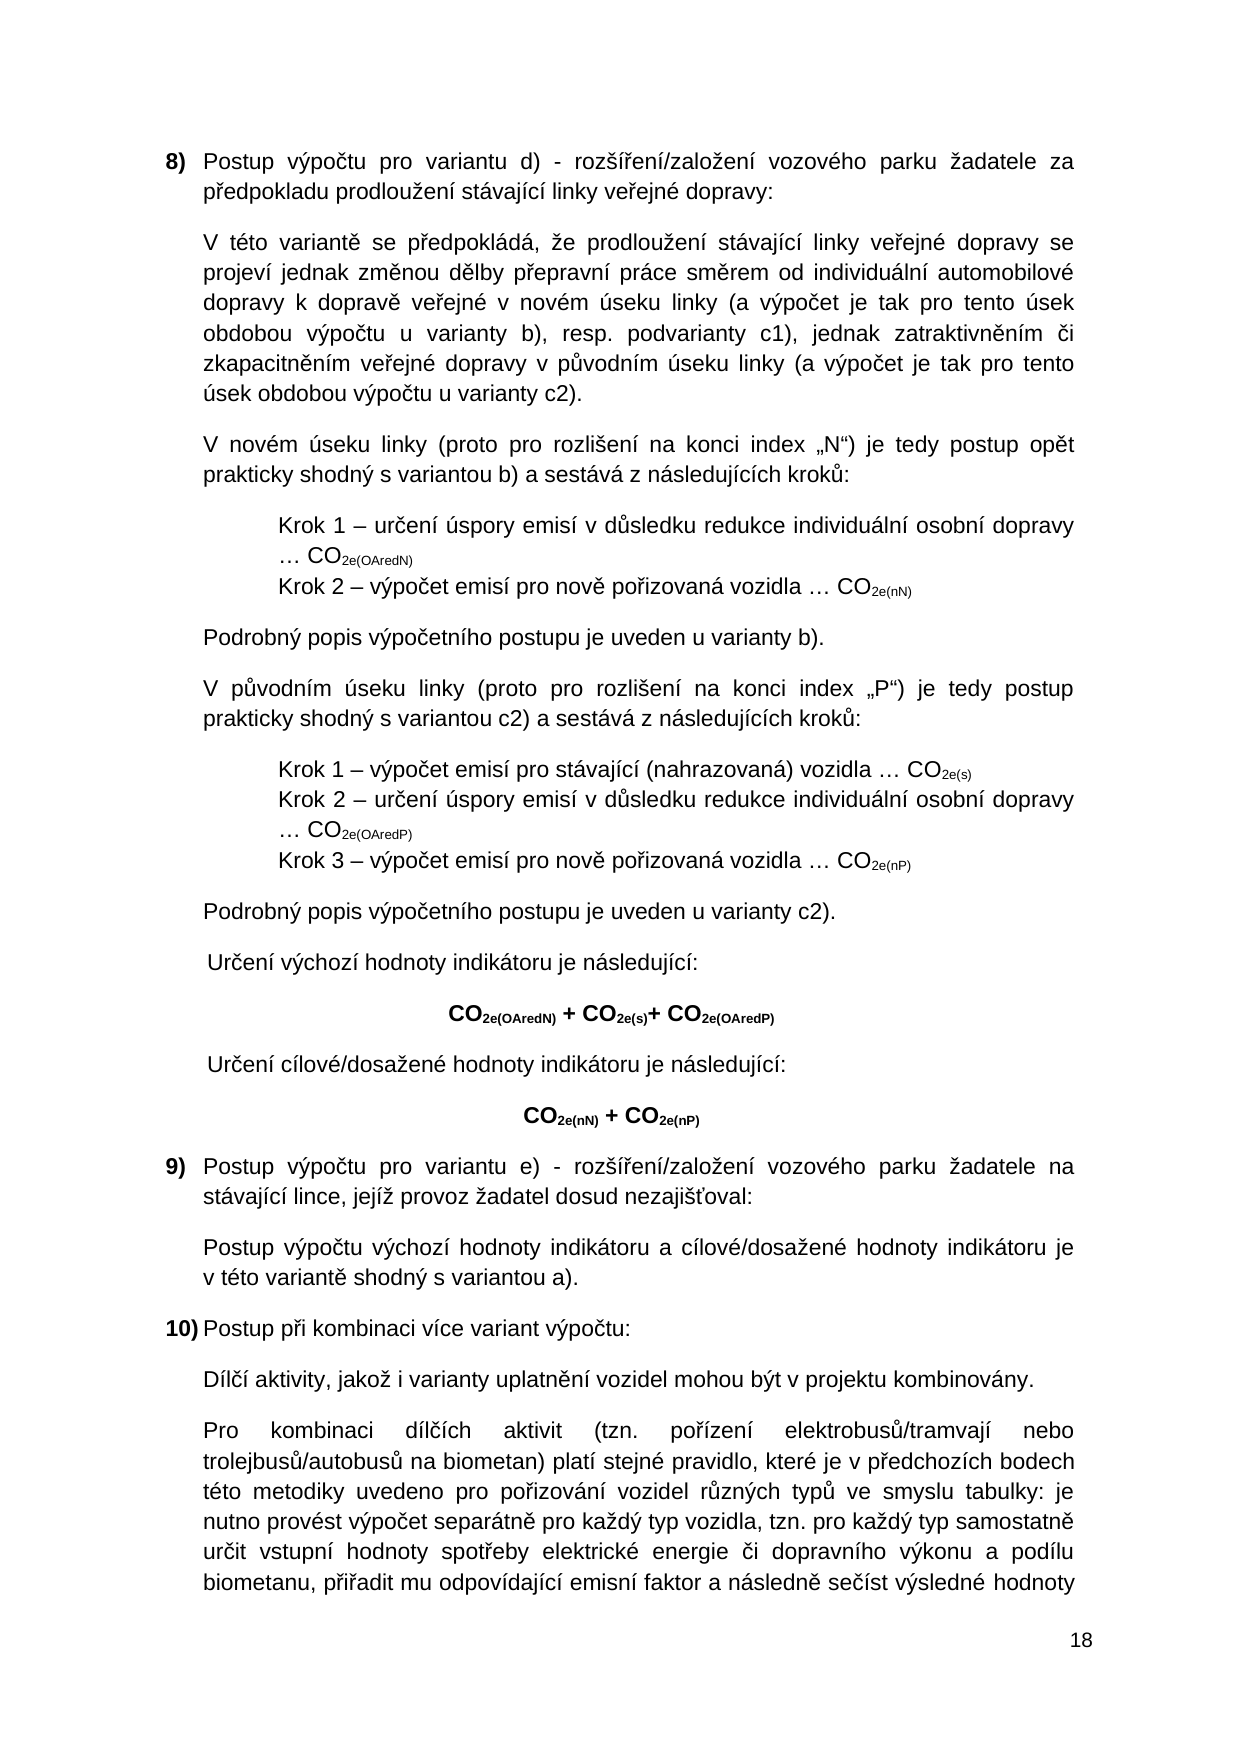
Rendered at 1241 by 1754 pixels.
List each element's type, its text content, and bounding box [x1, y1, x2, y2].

text Určení cílové/dosažené hodnoty indikátoru je následující: [207, 1051, 1075, 1077]
text V původním úseku linky (proto pro rozlišení na konci index „P“) je tedy postup prakticky shodný s variantou c2) a sestává z následujících kroků: [203, 675, 1075, 731]
list Postup výpočtu pro variantu d) - rozšíření/založení vozového parku žadatele za předpokladu prodloužení stávající linky veřejné dopravy: [165, 148, 1075, 204]
text V novém úseku linky (proto pro rozlišení na konci index „N“) je tedy postup opět prakticky shodný s variantou b) a sestává z následujících kroků: [203, 431, 1075, 488]
text Určení výchozí hodnoty indikátoru je následující: [207, 949, 1075, 975]
text Podrobný popis výpočetního postupu je uveden u varianty c2). [203, 898, 1075, 924]
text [203, 1417, 1075, 1595]
text CO2e(nN) + CO2e(nP) [148, 1102, 1075, 1128]
text Podrobný popis výpočetního postupu je uveden u varianty b). [203, 624, 1075, 650]
list Krok 1 – určení úspory emisí v důsledku redukce individuální osobní dopravy … CO2e(OAredN) [278, 512, 1075, 569]
text CO2e(OAredN) + CO2e(s)+ CO2e(OAredP) [148, 1000, 1075, 1026]
list Krok 2 – určení úspory emisí v důsledku redukce individuální osobní dopravy … CO2e(OAredP) [278, 786, 1075, 843]
text V této variantě se předpokládá, že prodloužení stávající linky veřejné dopravy se projeví jednak změnou dělby přepravní práce směrem od individuální automobilové dopravy k dopravě veřejné v novém úseku linky (a výpočet je tak pro tento úsek obdobou výpočtu u varianty b), resp. podvarianty c1), jednak zatraktivněním či zkapacitněním veřejné dopravy v původním úseku linky (a výpočet je tak pro tento úsek obdobou výpočtu u varianty c2). [203, 229, 1075, 406]
list Krok 1 – výpočet emisí pro stávající (nahrazovaná) vozidla … CO2e(s) [278, 756, 1075, 782]
list Krok 2 – výpočet emisí pro nově pořizovaná vozidla … CO2e(nN) [278, 573, 1075, 599]
text Postup výpočtu výchozí hodnoty indikátoru a cílové/dosažené hodnoty indikátoru je v této variantě shodný s variantou a). [203, 1234, 1075, 1291]
text Dílčí aktivity, jakož i varianty uplatnění vozidel mohou být v projektu kombinovány. [203, 1366, 1075, 1393]
list Krok 3 – výpočet emisí pro nově pořizovaná vozidla … CO2e(nP) [278, 847, 1075, 873]
list Postup výpočtu pro variantu e) - rozšíření/založení vozového parku žadatele na stávající lince, jejíž provoz žadatel dosud nezajišťoval: [165, 1153, 1075, 1209]
list Postup při kombinaci více variant výpočtu: [165, 1315, 1075, 1342]
